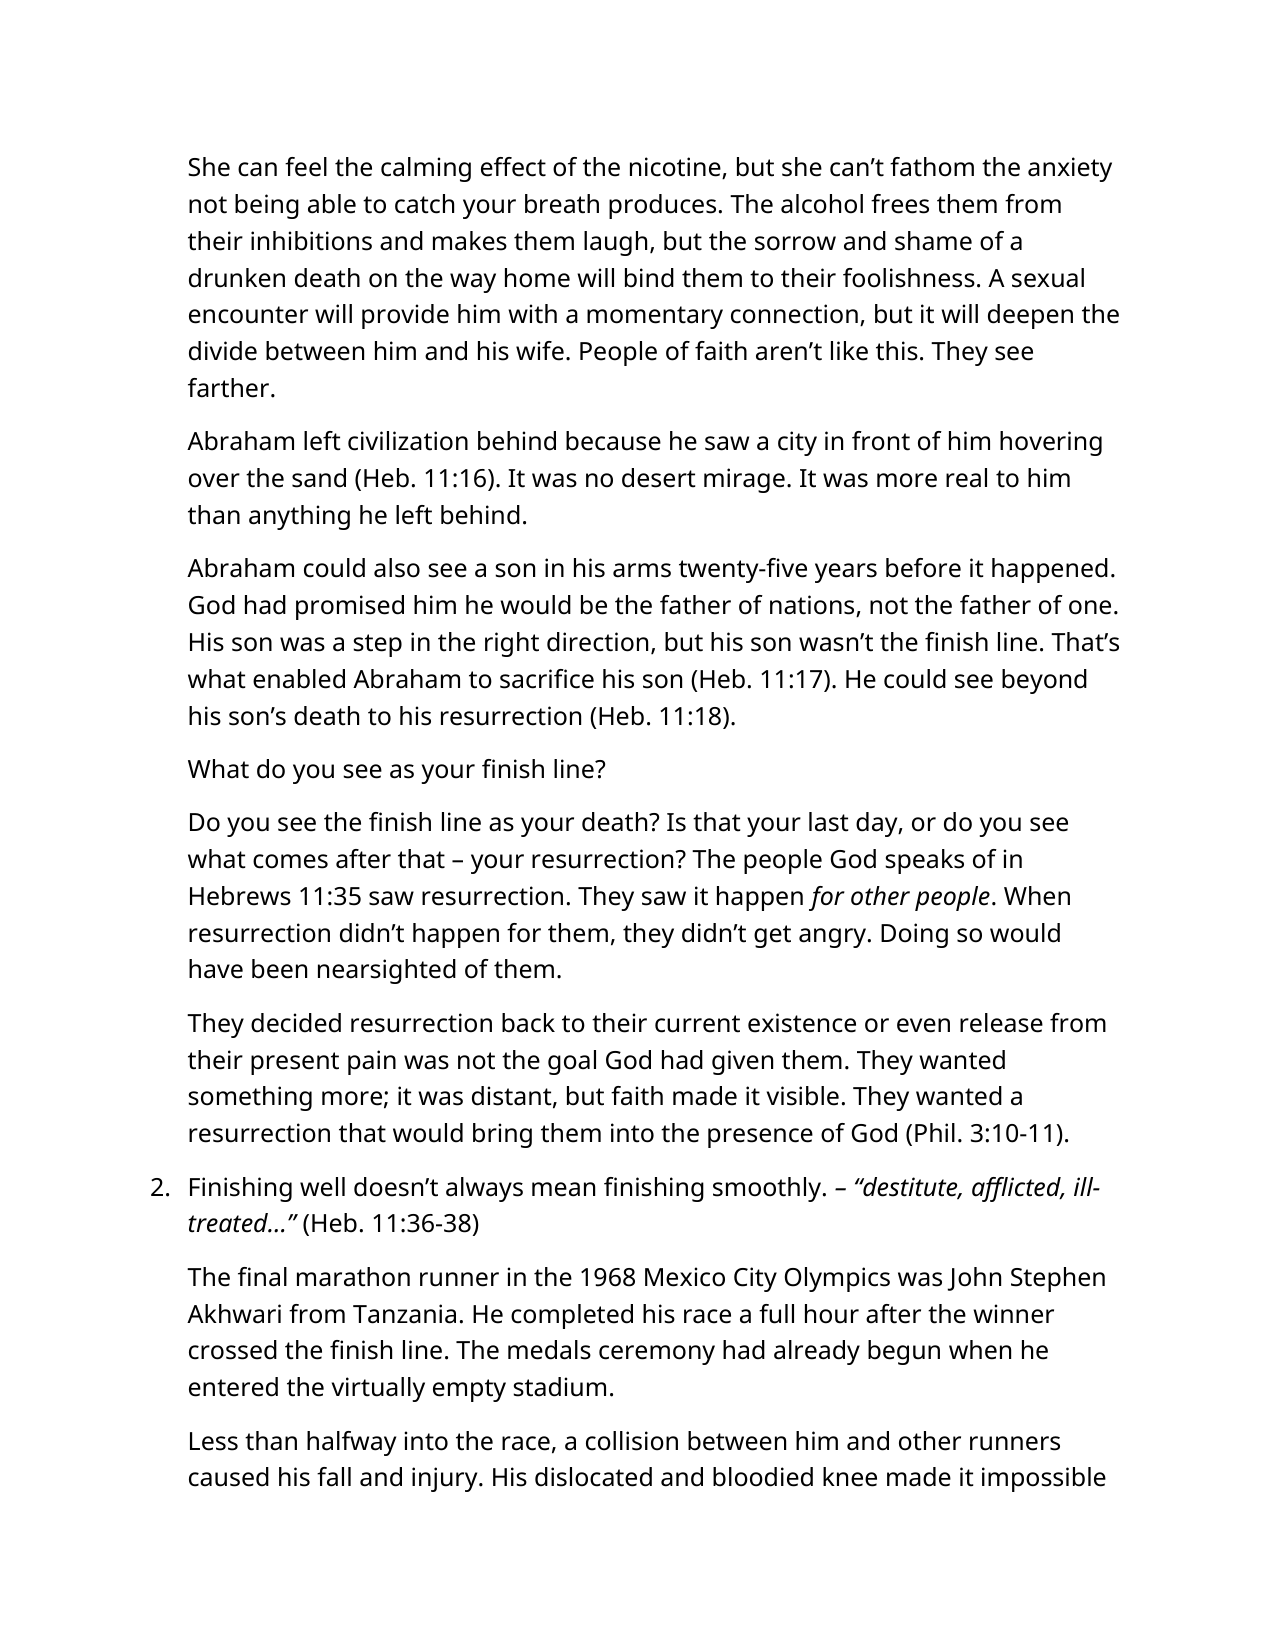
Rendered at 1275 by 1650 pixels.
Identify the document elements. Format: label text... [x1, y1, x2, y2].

text The final marathon runner in the 1968 Mexico City Olympics was John Stephen Akhwari from Tanzania. He completed his race a full hour after the winner crossed the finish line. The medals ceremony had already begun when he entered the virtually empty stadium. [187, 1259, 1125, 1404]
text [187, 1423, 1125, 1494]
text Do you see the finish line as your death? Is that your last day, or do you see what comes after that – your resurrection? The people God speaks of in Hebrews 11:35 saw resurrection. They saw it happen for other people. When resurrection didn’t happen for them, they didn’t get angry. Doing so would have been nearsighted of them. [187, 805, 1125, 986]
text Abraham could also see a son in his arms twenty-five years before it happened. God had promised him he would be the father of nations, not the father of one. His son was a step in the right direction, but his son wasn’t the finish line. That’s what enabled Abraham to sacrifice his son (Heb. 11:17). He could see beyond his son’s death to his resurrection (Heb. 11:18). [187, 551, 1125, 732]
text They decided resurrection back to their current existence or even release from their present pain was not the goal God had given them. They wanted something more; it was distant, but faith made it visible. They wanted a resurrection that would bring them into the presence of God (Phil. 3:10-11). [187, 1006, 1125, 1150]
text Abraham left civilization behind because he saw a city in front of him hovering over the sand (Heb. 11:16). It was no desert mirage. It was more real to him than anything he left behind. [187, 424, 1125, 532]
text She can feel the calming effect of the nicotine, but she can’t fathom the anxiety not being able to catch your breath produces. The alcohol frees them from their inhibitions and makes them laugh, but the sorrow and shame of a drunken death on the way home will bind them to their foolishness. A sexual encounter will provide him with a momentary connection, but it will deepen the divide between him and his wife. People of faith aren’t like this. They see farther. [187, 150, 1125, 405]
list Finishing well doesn’t always mean finishing smoothly. – “destitute, afflicted, ill-treated…” (Heb. 11:36-38) [150, 1169, 1125, 1240]
text What do you see as your finish line? [187, 752, 1125, 786]
